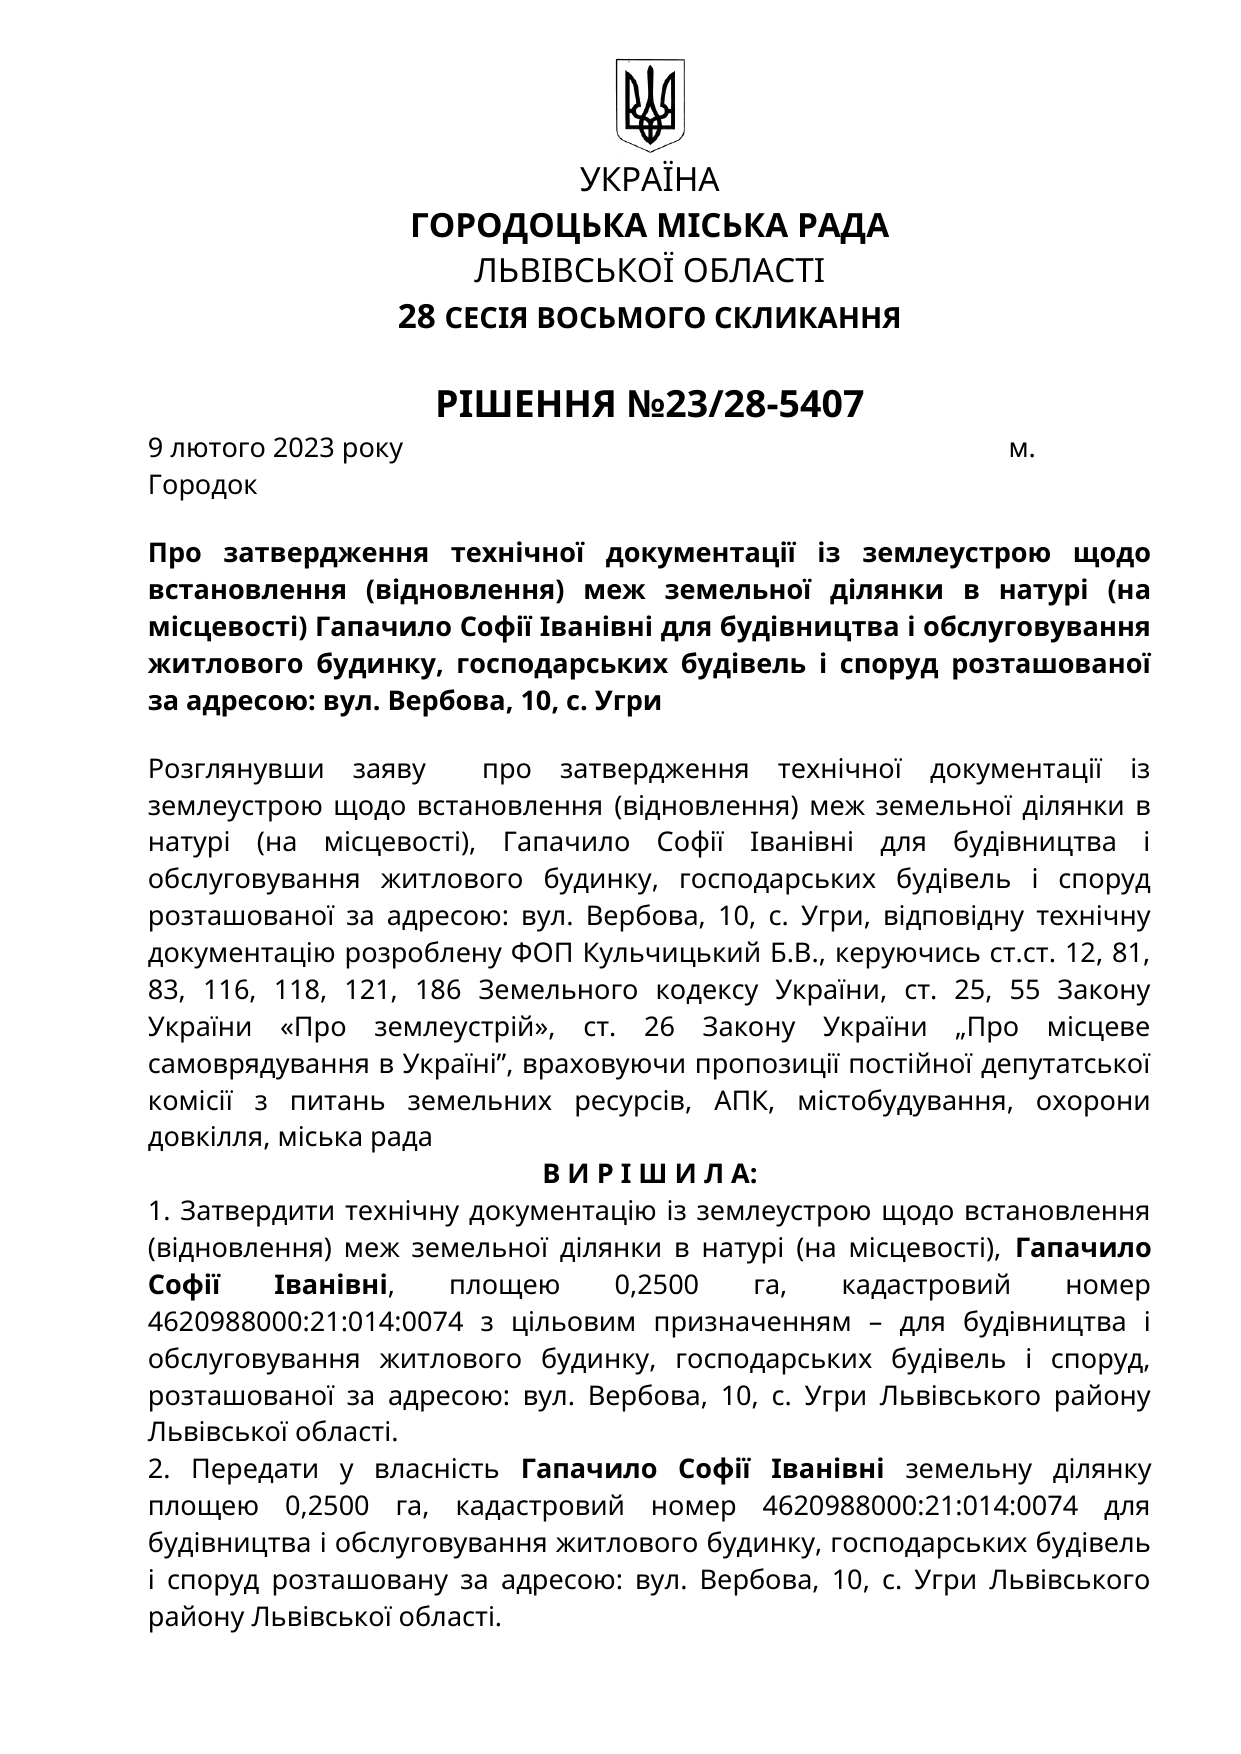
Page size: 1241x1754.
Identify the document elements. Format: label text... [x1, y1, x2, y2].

text 1. Затвердити технічну документацію із землеустрою щодо встановлення (відновлення) меж земельної ділянки в натурі (на місцевості), Гапачило Софії Іванівні, площею 0,2500 га, кадастровий номер 4620988000:21:014:0074 з цільовим призначенням – для будівництва і обслуговування житлового будинку, господарських будівель і споруд, розташованої за адресою: вул. Вербова, 10, с. Угри Львівського району Львівської області. [148, 1192, 1152, 1450]
text ЛЬВІВСЬКОЇ ОБЛАСТІ [148, 247, 1152, 292]
picture [603, 53, 696, 157]
text 2. Передати у власність Гапачило Софії Іванівні земельну ділянку площею 0,2500 га, кадастровий номер 4620988000:21:014:0074 для будівництва і обслуговування житлового будинку, господарських будівель і споруд розташовану за адресою: вул. Вербова, 10, с. Угри Львівського району Львівської області. [148, 1450, 1152, 1634]
text Розглянувши заяву про затвердження технічної документації із землеустрою щодо встановлення (відновлення) меж земельної ділянки в натурі (на місцевості), Гапачило Софії Іванівні для будівництва і обслуговування житлового будинку, господарських будівель і споруд розташованої за адресою: вул. Вербова, 10, с. Угри, відповідну технічну документацію розроблену ФОП Кульчицький Б.В., керуючись ст.ст. 12, 81, 83, 116, 118, 121, 186 Земельного кодексу України, ст. 25, 55 Закону України «Про землеустрій», ст. 26 Закону України „Про місцеве самоврядування в Україні”, враховуючи пропозиції постійної депутатської комісії з питань земельних ресурсів, АПК, містобудування, охорони довкілля, міська рада [148, 749, 1152, 1155]
text 9 лютого 2023 року м. Городок [148, 429, 1152, 502]
text Про затвердження технічної документації із землеустрою щодо встановлення (відновлення) меж земельної ділянки в натурі (на місцевості) Гапачило Софії Іванівні для будівництва і обслуговування житлового будинку, господарських будівель і споруд розташованої за адресою: вул. Вербова, 10, с. Угри [148, 533, 1152, 718]
text ГОРОДОЦЬКА МІСЬКА РАДА [148, 202, 1152, 247]
text УКРАЇНА [148, 156, 1152, 202]
text 28 сесія восьмого скликання [148, 292, 1152, 338]
text В И Р І Ш И Л А: [148, 1155, 1152, 1192]
text РІШЕННЯ №23/28-5407 [148, 378, 1152, 429]
